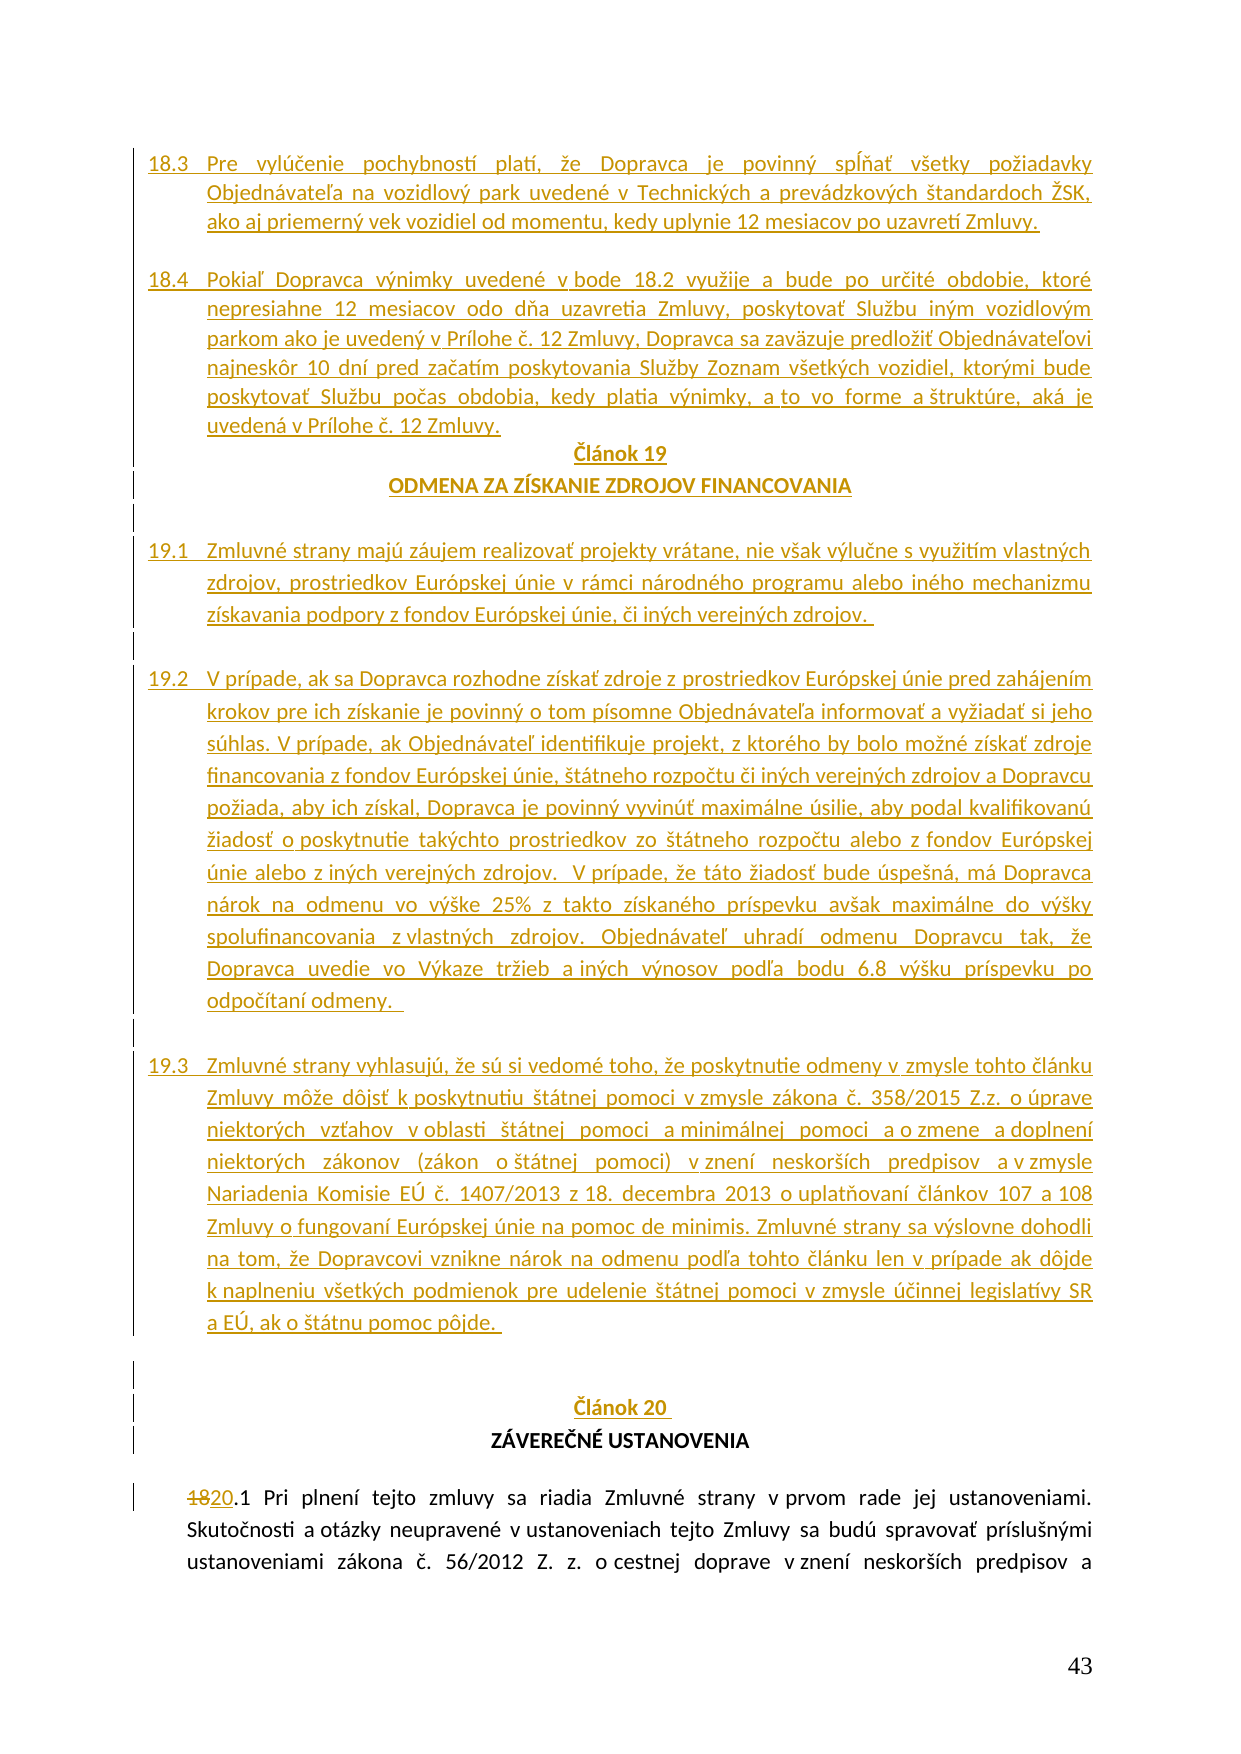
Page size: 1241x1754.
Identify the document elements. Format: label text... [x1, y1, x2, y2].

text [187, 1483, 1093, 1575]
text ZÁVEREČNÉ USTANOVENIA [148, 1426, 1093, 1454]
